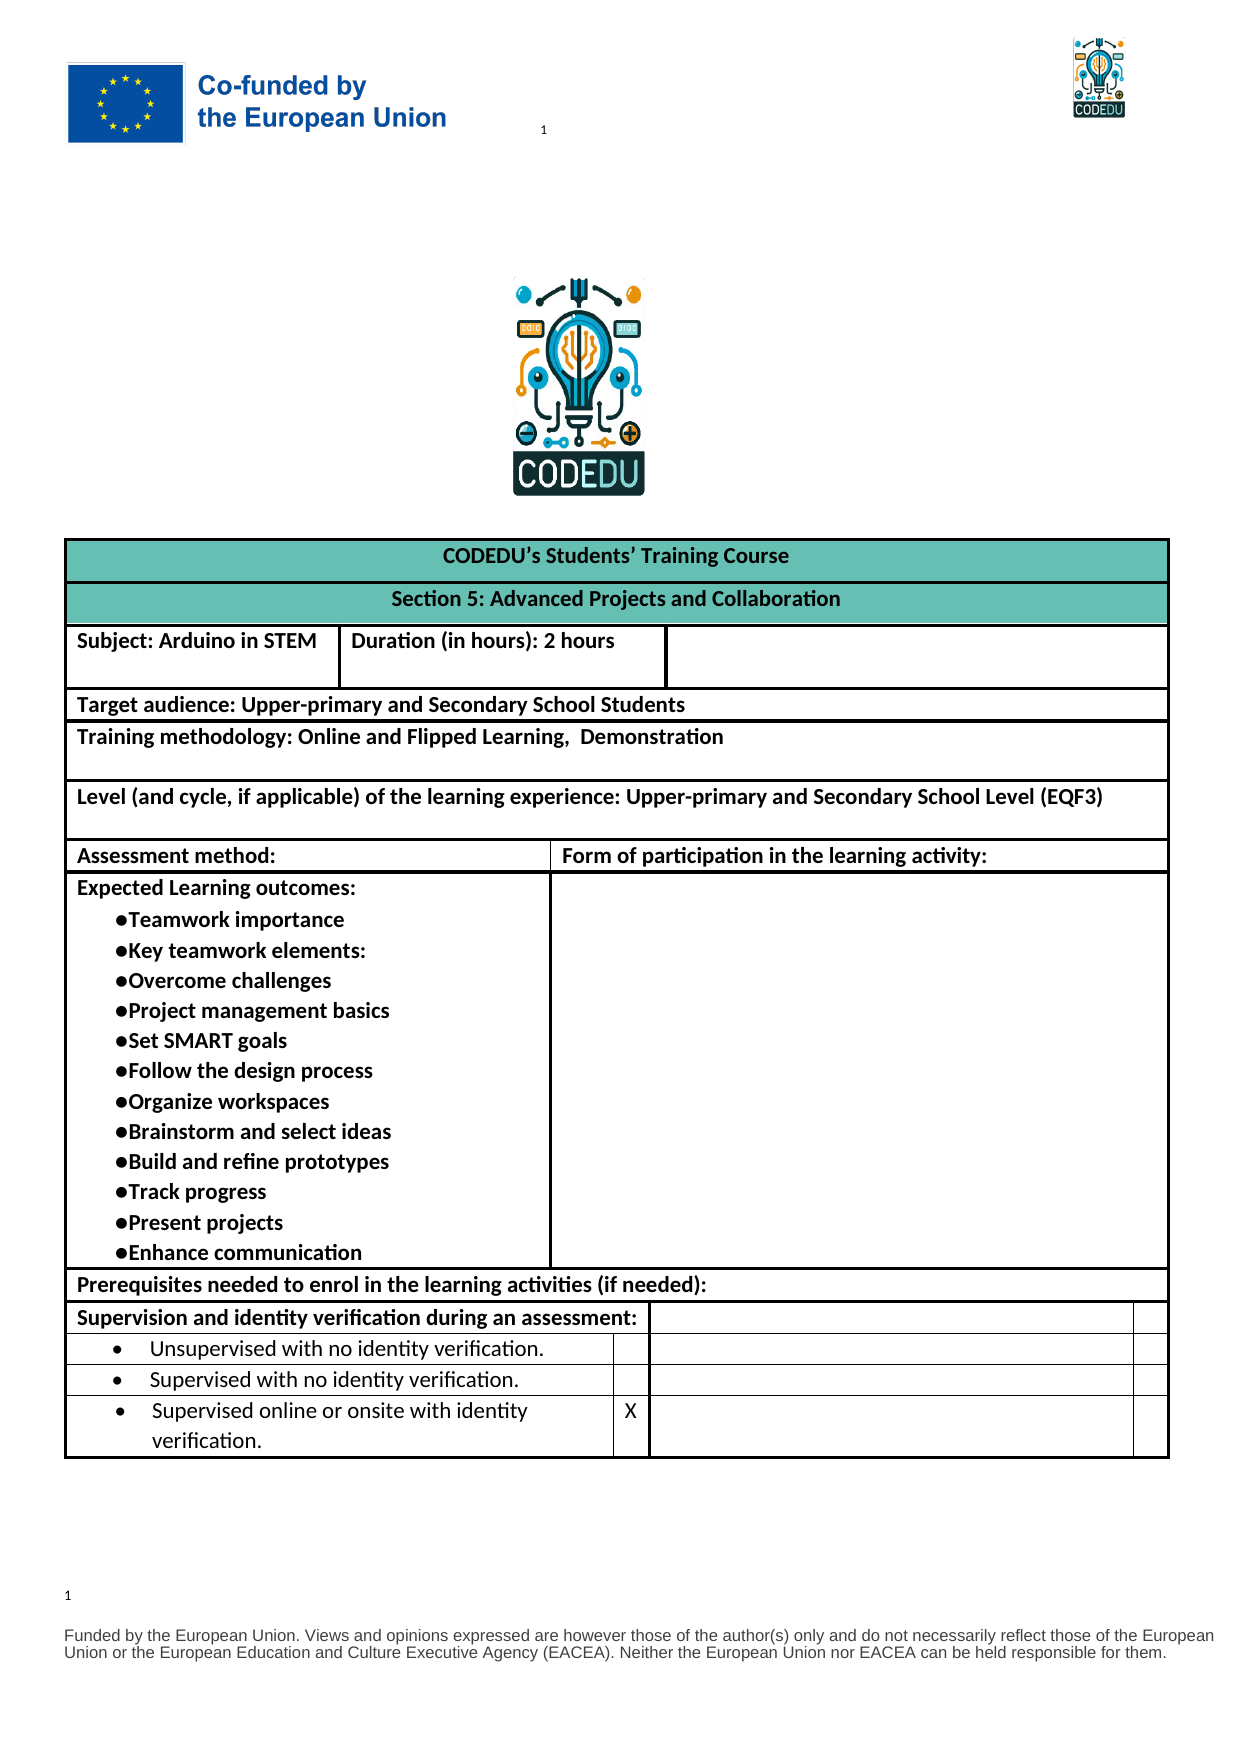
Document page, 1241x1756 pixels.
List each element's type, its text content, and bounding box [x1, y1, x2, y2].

table_header CODEDU’s Students’ Training Course [67, 541, 1167, 581]
table_cell Subject: Arduino in STEM [67, 627, 338, 687]
table_cell Target audience: Upper-primary and Secondary School Students [67, 690, 1167, 719]
table_cell [651, 1303, 1133, 1333]
table_cell Expected Learning outcomes: Teamwork importance Key teamwork elements: Overcome challenges Project management basics Set SMART goals Follow the design process Organize workspaces Brainstorm and select ideas Build and refine prototypes Track progress Present projects Enhance communication [67, 874, 549, 1267]
table_cell Duration (in hours): 2 hours [341, 627, 664, 687]
table_cell Prerequisites needed to enrol in the learning activities (if needed): [67, 1270, 1167, 1299]
table_cell [668, 627, 1167, 687]
table_cell [1134, 1365, 1167, 1395]
table_cell [1134, 1334, 1167, 1364]
table_cell • Supervised online or onsite with identity verification. [67, 1396, 613, 1456]
table_cell [651, 1365, 1133, 1395]
table_cell X [614, 1396, 648, 1456]
table_cell [651, 1334, 1133, 1364]
table_cell [651, 1396, 1133, 1456]
table_cell Supervision and identity verification during an assessment: [67, 1303, 648, 1333]
table_cell Level (and cycle, if applicable) of the learning experience: Upper-primary and Secondary School Level (EQF3) [67, 782, 1167, 838]
table_cell • Supervised with no identity verification. [67, 1365, 613, 1395]
table_cell • Unsupervised with no identity verification. [67, 1334, 613, 1364]
table_cell Assessment method: [67, 841, 550, 870]
table_cell Training methodology: Online and Flipped Learning, Demonstration [67, 723, 1167, 779]
table_cell [614, 1334, 648, 1364]
table_cell [614, 1365, 648, 1395]
table_cell Section 5: Advanced Projects and Collaboration [67, 584, 1167, 623]
table_cell [1134, 1303, 1167, 1333]
table_cell [552, 874, 1167, 1267]
table_cell [1134, 1396, 1167, 1456]
picture [396, 199, 760, 538]
table_cell Form of participation in the learning activity: [551, 841, 1167, 870]
picture [63, 61, 475, 148]
picture [1028, 9, 1170, 164]
